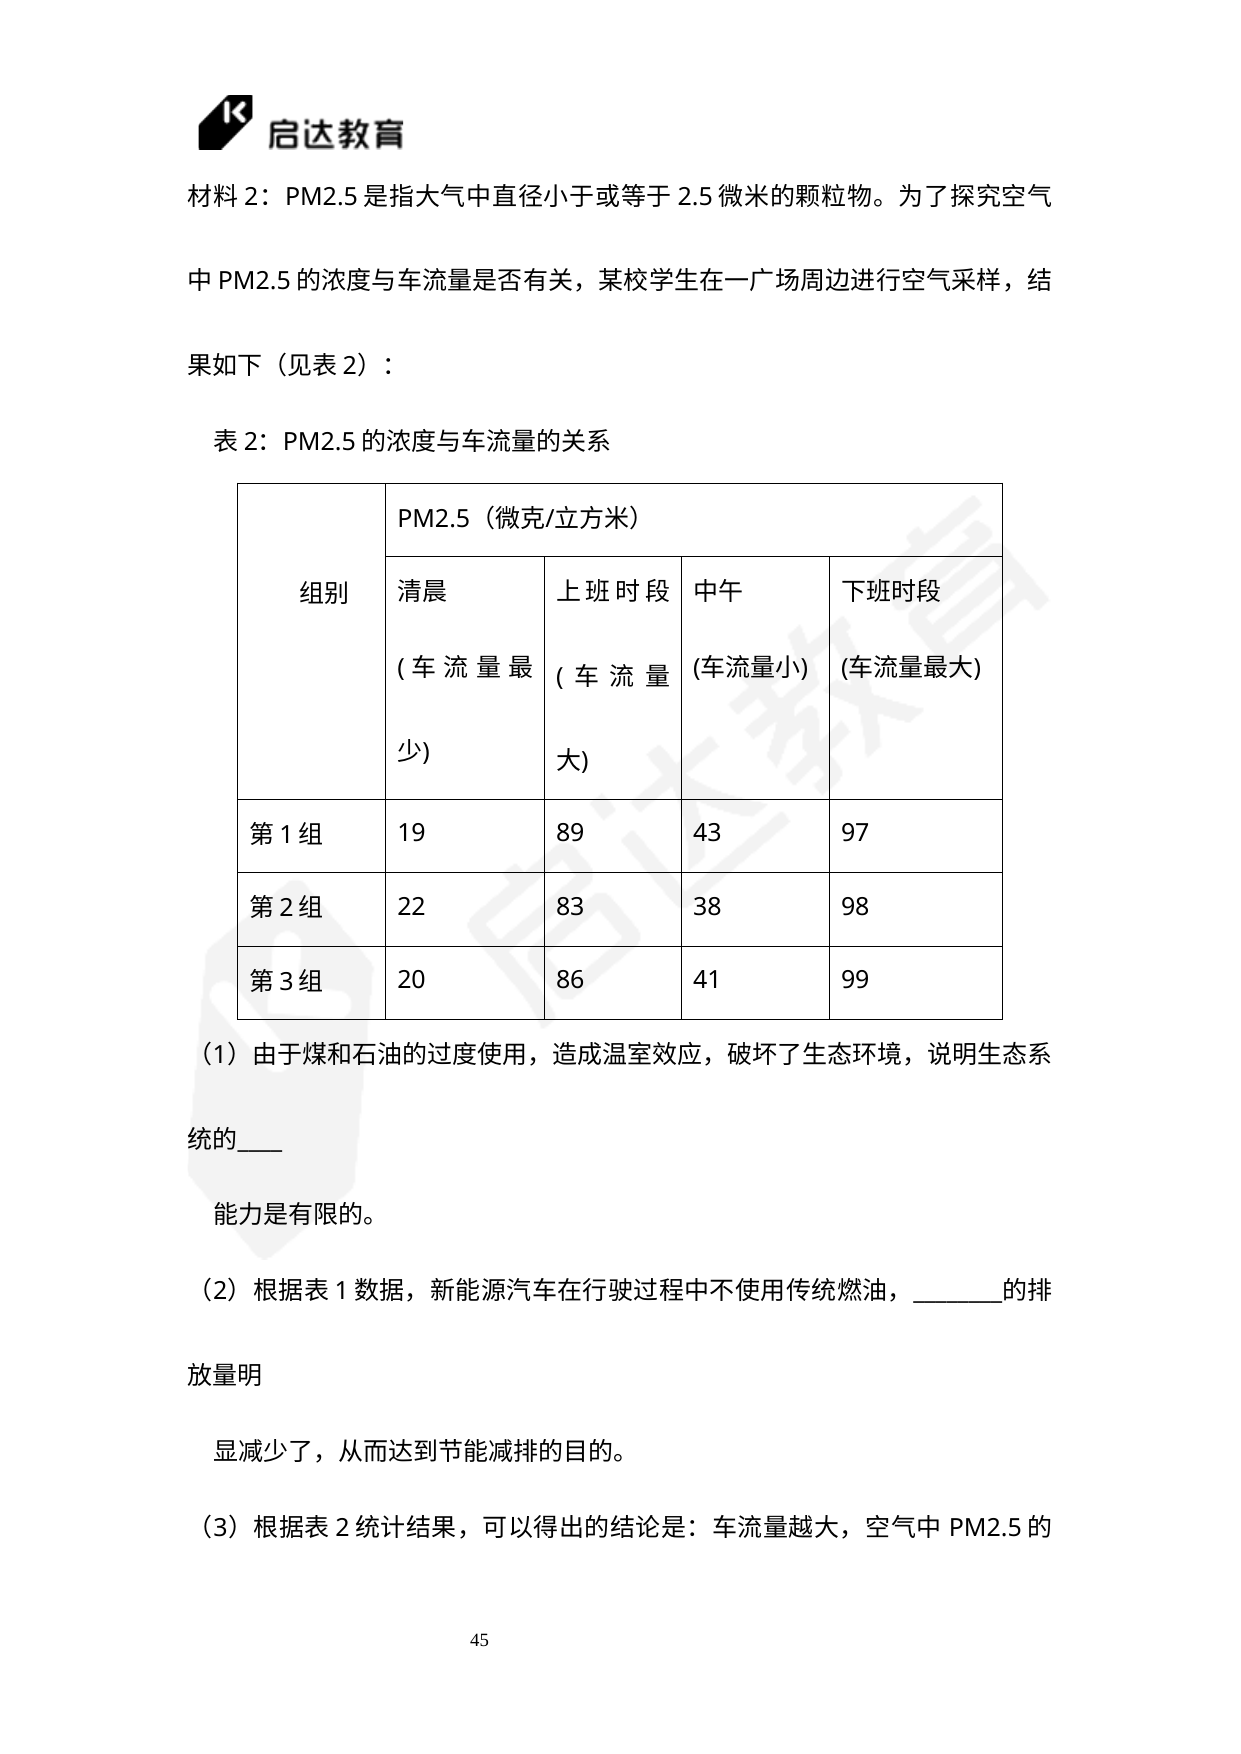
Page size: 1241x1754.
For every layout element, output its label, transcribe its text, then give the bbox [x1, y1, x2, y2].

table_header PM2.5（微克/立方米） [386, 484, 1002, 556]
table_cell 第2组 [238, 873, 385, 946]
text 能力是有限的。 [187, 1181, 1053, 1246]
table_cell 第1组 [238, 800, 385, 872]
text （2）根据表1数据，新能源汽车在行驶过程中不使用传统燃油，________的排放量明 [187, 1256, 1053, 1406]
picture [198, 95, 404, 150]
text 表2：PM2.5的浓度与车流量的关系 [187, 407, 1053, 472]
table_header 组别 [238, 484, 385, 799]
table_cell 清晨 (车流量最少) [386, 557, 544, 799]
table_cell 38 [682, 873, 829, 946]
table_cell 20 [386, 947, 544, 1019]
table_cell 98 [830, 873, 1002, 946]
table_cell 上班时段(车流量大) [545, 557, 681, 799]
table_cell 97 [830, 800, 1002, 872]
table_cell 22 [386, 873, 544, 946]
table_cell 下班时段 (车流量最大) [830, 557, 1002, 799]
table_cell 89 [545, 800, 681, 872]
text （1）由于煤和石油的过度使用，造成温室效应，破坏了生态环境，说明生态系统的____ [187, 1020, 1053, 1170]
table_cell 41 [682, 947, 829, 1019]
text 显减少了，从而达到节能减排的目的。 [187, 1417, 1053, 1482]
table_cell 99 [830, 947, 1002, 1019]
table_cell 中午 (车流量小) [682, 557, 829, 799]
table_cell 86 [545, 947, 681, 1019]
table_cell 第3组 [238, 947, 385, 1019]
text 材料2：PM2.5是指大气中直径小于或等于2.5微米的颗粒物。为了探究空气中PM2.5的浓度与车流量是否有关，某校学生在一广场周边进行空气采样，结果如下（见表2）： [187, 162, 1053, 396]
table_cell 43 [682, 800, 829, 872]
table_cell 83 [545, 873, 681, 946]
text （3）根据表2统计结果，可以得出的结论是：车流量越大，空气中PM2.5的浓度_____。 [187, 1493, 1053, 1558]
table_cell 19 [386, 800, 544, 872]
